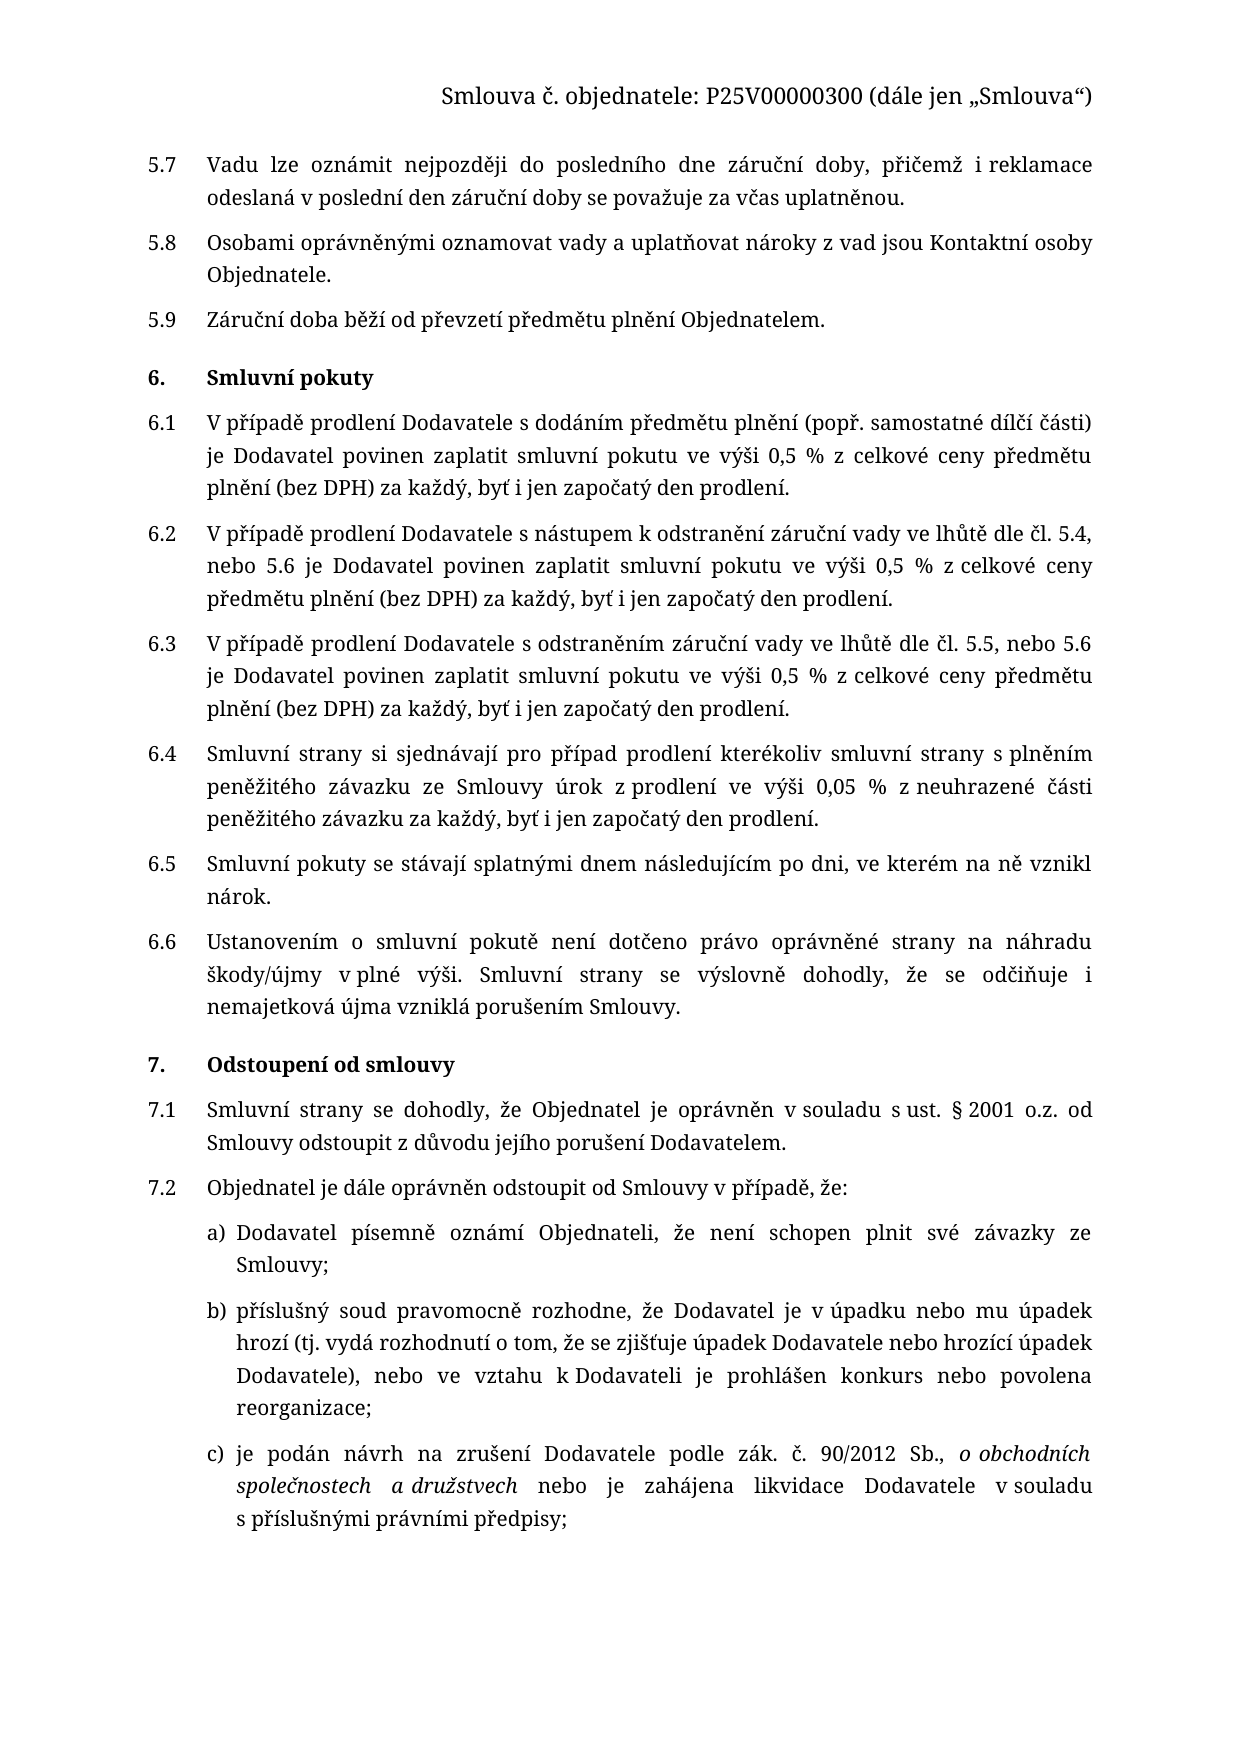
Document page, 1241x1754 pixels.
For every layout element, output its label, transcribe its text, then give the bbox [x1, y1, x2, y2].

list V případě prodlení Dodavatele s nástupem k odstranění záruční vady ve lhůtě dle čl. 5.4, nebo 5.6 je Dodavatel povinen zaplatit smluvní pokutu ve výši 0,5 % z celkové ceny předmětu plnění (bez DPH) za každý, byť i jen započatý den prodlení. [148, 519, 1093, 612]
list Ustanovením o smluvní pokutě není dotčeno právo oprávněné strany na náhradu škody/újmy v plné výši. Smluvní strany se výslovně dohodly, že se odčiňuje i nemajetková újma vzniklá porušením Smlouvy. [148, 927, 1093, 1021]
list Vadu lze oznámit nejpozději do posledního dne záruční doby, přičemž i reklamace odeslaná v poslední den záruční doby se považuje za včas uplatněnou. [148, 150, 1093, 211]
list Smluvní strany si sjednávají pro případ prodlení kterékoliv smluvní strany s plněním peněžitého závazku ze Smlouvy úrok z prodlení ve výši 0,05 % z neuhrazené části peněžitého závazku za každý, byť i jen započatý den prodlení. [148, 739, 1093, 833]
list V případě prodlení Dodavatele s odstraněním záruční vady ve lhůtě dle čl. 5.5, nebo 5.6 je Dodavatel povinen zaplatit smluvní pokutu ve výši 0,5 % z celkové ceny předmětu plnění (bez DPH) za každý, byť i jen započatý den prodlení. [148, 629, 1093, 723]
list příslušný soud pravomocně rozhodne, že Dodavatel je v úpadku nebo mu úpadek hrozí (tj. vydá rozhodnutí o tom, že se zjišťuje úpadek Dodavatele nebo hrozící úpadek Dodavatele), nebo ve vztahu k Dodavateli je prohlášen konkurs nebo povolena reorganizace; [207, 1296, 1093, 1422]
list Smluvní strany se dohodly, že Objednatel je oprávněn v souladu s ust. § 2001 o.z. od Smlouvy odstoupit z důvodu jejího porušení Dodavatelem. [148, 1095, 1093, 1156]
list Smluvní pokuty se stávají splatnými dnem následujícím po dni, ve kterém na ně vznikl nárok. [148, 849, 1093, 911]
list Objednatel je dále oprávněn odstoupit od Smlouvy v případě, že: [148, 1173, 1093, 1201]
list Osobami oprávněnými oznamovat vady a uplatňovat nároky z vad jsou Kontaktní osoby Objednatele. [148, 228, 1093, 289]
list Dodavatel písemně oznámí Objednateli, že není schopen plnit své závazky ze Smlouvy; [207, 1218, 1093, 1279]
list Odstoupení od smlouvy [148, 1050, 1093, 1078]
list Smluvní pokuty [148, 363, 1093, 392]
list je podán návrh na zrušení Dodavatele podle zák. č. 90/2012 Sb., o obchodních společnostech a družstvech nebo je zahájena likvidace Dodavatele v souladu s příslušnými právními předpisy; [207, 1439, 1093, 1532]
list V případě prodlení Dodavatele s dodáním předmětu plnění (popř. samostatné dílčí části) je Dodavatel povinen zaplatit smluvní pokutu ve výši 0,5 % z celkové ceny předmětu plnění (bez DPH) za každý, byť i jen započatý den prodlení. [148, 408, 1093, 502]
list Záruční doba běží od převzetí předmětu plnění Objednatelem. [148, 306, 1093, 334]
